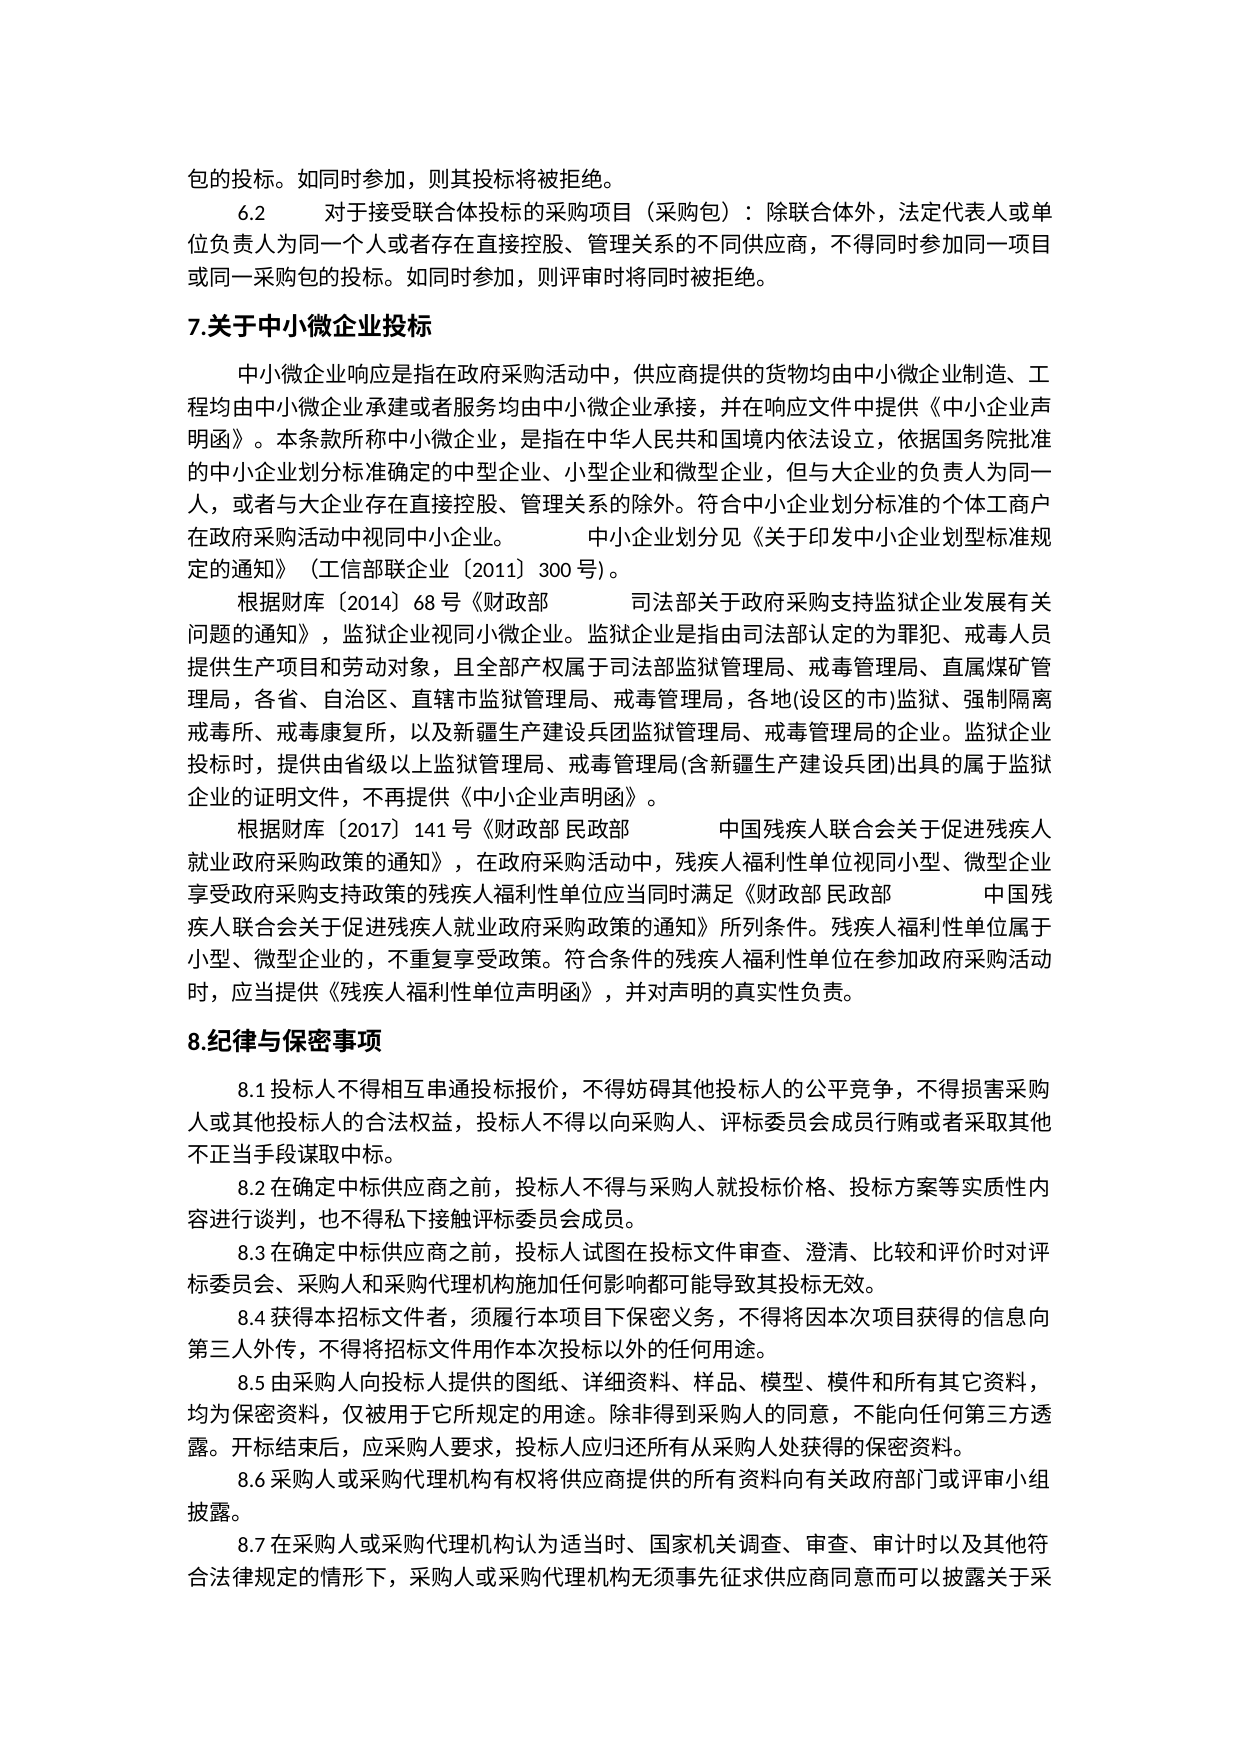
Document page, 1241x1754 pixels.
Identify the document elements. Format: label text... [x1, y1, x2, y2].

text 8.6采购人或采购代理机构有权将供应商提供的所有资料向有关政府部门或评审小组披露。 [187, 1462, 1053, 1527]
text 8.2在确定中标供应商之前，投标人不得与采购人就投标价格、投标方案等实质性内容进行谈判，也不得私下接触评标委员会成员。 [187, 1169, 1053, 1234]
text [187, 1527, 1053, 1592]
text 8.5由采购人向投标人提供的图纸、详细资料、样品、模型、模件和所有其它资料，均为保密资料，仅被用于它所规定的用途。除非得到采购人的同意，不能向任何第三方透露。开标结束后，应采购人要求，投标人应归还所有从采购人处获得的保密资料。 [187, 1364, 1053, 1462]
text 8.3在确定中标供应商之前，投标人试图在投标文件审查、澄清、比较和评价时对评标委员会、采购人和采购代理机构施加任何影响都可能导致其投标无效。 [187, 1234, 1053, 1299]
text 根据财库〔2014〕68号《财政部 司法部关于政府采购支持监狱企业发展有关问题的通知》，监狱企业视同小微企业。监狱企业是指由司法部认定的为罪犯、戒毒人员提供生产项目和劳动对象，且全部产权属于司法部监狱管理局、戒毒管理局、直属煤矿管理局，各省、自治区、直辖市监狱管理局、戒毒管理局，各地(设区的市)监狱、强制隔离戒毒所、戒毒康复所，以及新疆生产建设兵团监狱管理局、戒毒管理局的企业。监狱企业投标时，提供由省级以上监狱管理局、戒毒管理局(含新疆生产建设兵团)出具的属于监狱企业的证明文件，不再提供《中小企业声明函》。 [187, 584, 1053, 812]
text 8.1投标人不得相互串通投标报价，不得妨碍其他投标人的公平竞争，不得损害采购人或其他投标人的合法权益，投标人不得以向采购人、评标委员会成员行贿或者采取其他不正当手段谋取中标。 [187, 1072, 1053, 1169]
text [187, 162, 1053, 194]
text 8.4获得本招标文件者，须履行本项目下保密义务，不得将因本次项目获得的信息向第三人外传，不得将招标文件用作本次投标以外的任何用途。 [187, 1299, 1053, 1364]
text 6.2 对于接受联合体投标的采购项目（采购包）：除联合体外，法定代表人或单位负责人为同一个人或者存在直接控股、管理关系的不同供应商，不得同时参加同一项目或同一采购包的投标。如同时参加，则评审时将同时被拒绝。 [187, 194, 1053, 292]
text 中小微企业响应是指在政府采购活动中，供应商提供的货物均由中小微企业制造、工程均由中小微企业承建或者服务均由中小微企业承接，并在响应文件中提供《中小企业声明函》。本条款所称中小微企业，是指在中华人民共和国境内依法设立，依据国务院批准的中小企业划分标准确定的中型企业、小型企业和微型企业，但与大企业的负责人为同一人，或者与大企业存在直接控股、管理关系的除外。符合中小企业划分标准的个体工商户，在政府采购活动中视同中小企业。 中小企业划分见《关于印发中小企业划型标准规定的通知》（工信部联企业〔2011〕300号) 。 [187, 357, 1053, 584]
text 7.关于中小微企业投标 [187, 292, 1053, 357]
text 8.纪律与保密事项 [187, 1007, 1053, 1072]
text 根据财库〔2017〕141号《财政部 民政部 中国残疾人联合会关于促进残疾人就业政府采购政策的通知》，在政府采购活动中，残疾人福利性单位视同小型、微型企业，享受政府采购支持政策的残疾人福利性单位应当同时满足《财政部 民政部 中国残疾人联合会关于促进残疾人就业政府采购政策的通知》所列条件。残疾人福利性单位属于小型、微型企业的，不重复享受政策。符合条件的残疾人福利性单位在参加政府采购活动时，应当提供《残疾人福利性单位声明函》，并对声明的真实性负责。 [187, 812, 1053, 1007]
